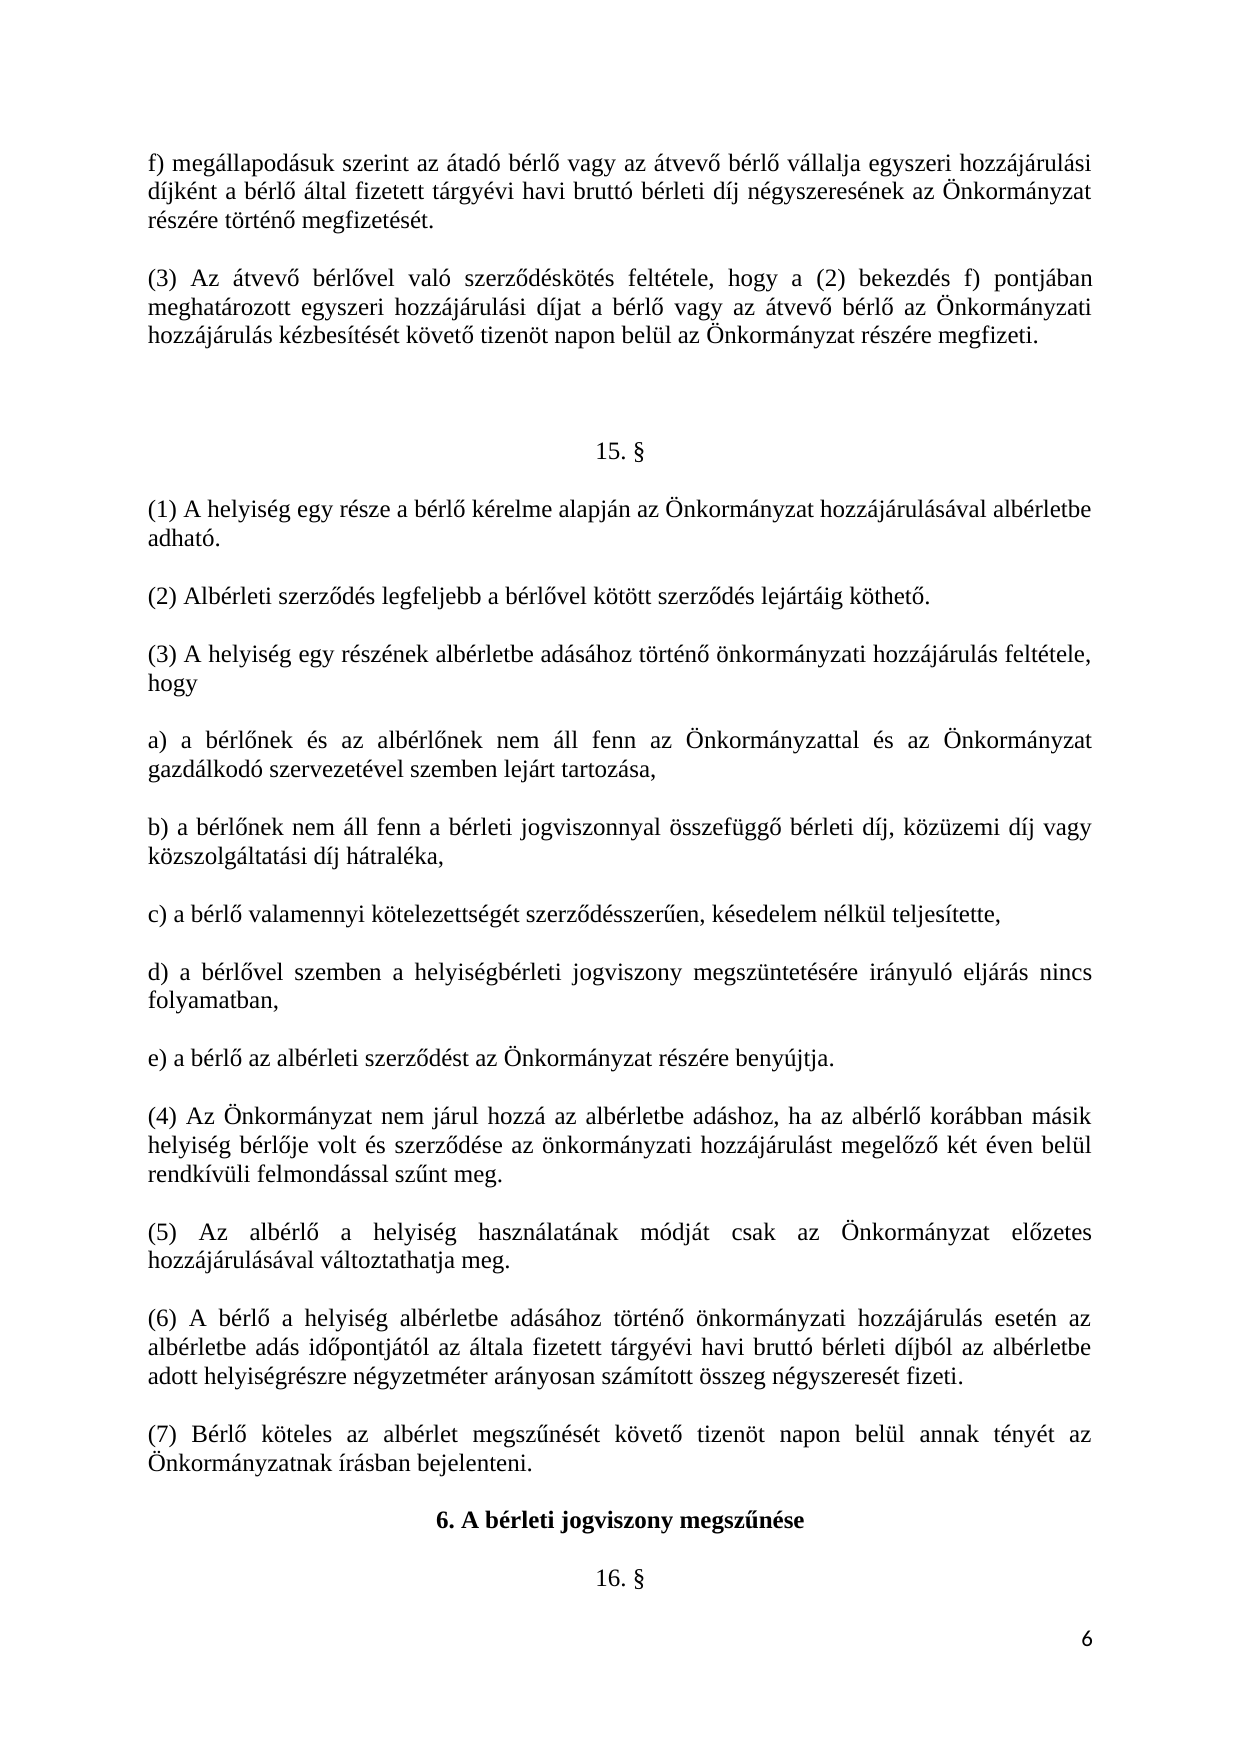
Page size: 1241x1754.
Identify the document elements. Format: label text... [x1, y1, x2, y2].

text 15. § [148, 436, 1093, 465]
text (2) Albérleti szerződés legfeljebb a bérlővel kötött szerződés lejártáig köthető. [148, 581, 1093, 610]
text e) a bérlő az albérleti szerződést az Önkormányzat részére benyújtja. [148, 1043, 1093, 1072]
text (6) A bérlő a helyiség albérletbe adásához történő önkormányzati hozzájárulás esetén az albérletbe adás időpontjától az általa fizetett tárgyévi havi bruttó bérleti díjból az albérletbe adott helyiségrészre négyzetméter arányosan számított összeg négyszeresét fizeti. [148, 1303, 1093, 1390]
text d) a bérlővel szemben a helyiségbérleti jogviszony megszüntetésére irányuló eljárás nincs folyamatban, [148, 957, 1093, 1014]
text (5) Az albérlő a helyiség használatának módját csak az Önkormányzat előzetes hozzájárulásával változtathatja meg. [148, 1217, 1093, 1274]
text (4) Az Önkormányzat nem járul hozzá az albérletbe adáshoz, ha az albérlő korábban másik helyiség bérlője volt és szerződése az önkormányzati hozzájárulást megelőző két éven belül rendkívüli felmondással szűnt meg. [148, 1101, 1093, 1188]
text (3) A helyiség egy részének albérletbe adásához történő önkormányzati hozzájárulás feltétele, hogy [148, 639, 1093, 696]
text 16. § [148, 1563, 1093, 1592]
text (1) A helyiség egy része a bérlő kérelme alapján az Önkormányzat hozzájárulásával albérletbe adható. [148, 494, 1093, 552]
text a) a bérlőnek és az albérlőnek nem áll fenn az Önkormányzattal és az Önkormányzat gazdálkodó szervezetével szemben lejárt tartozása, [148, 726, 1093, 783]
text f) megállapodásuk szerint az átadó bérlő vagy az átvevő bérlő vállalja egyszeri hozzájárulási díjként a bérlő által fizetett tárgyévi havi bruttó bérleti díj négyszeresének az Önkormányzat részére történő megfizetését. [148, 148, 1093, 234]
text 6. A bérleti jogviszony megszűnése [148, 1506, 1093, 1534]
text b) a bérlőnek nem áll fenn a bérleti jogviszonnyal összefüggő bérleti díj, közüzemi díj vagy közszolgáltatási díj hátraléka, [148, 812, 1093, 870]
text c) a bérlő valamennyi kötelezettségét szerződésszerűen, késedelem nélkül teljesítette, [148, 899, 1093, 928]
text (3) Az átvevő bérlővel való szerződéskötés feltétele, hogy a (2) bekezdés f) pontjában meghatározott egyszeri hozzájárulási díjat a bérlő vagy az átvevő bérlő az Önkormányzati hozzájárulás kézbesítését követő tizenöt napon belül az Önkormányzat részére megfizeti. [148, 263, 1093, 349]
text (7) Bérlő köteles az albérlet megszűnését követő tizenöt napon belül annak tényét az Önkormányzatnak írásban bejelenteni. [148, 1419, 1093, 1476]
